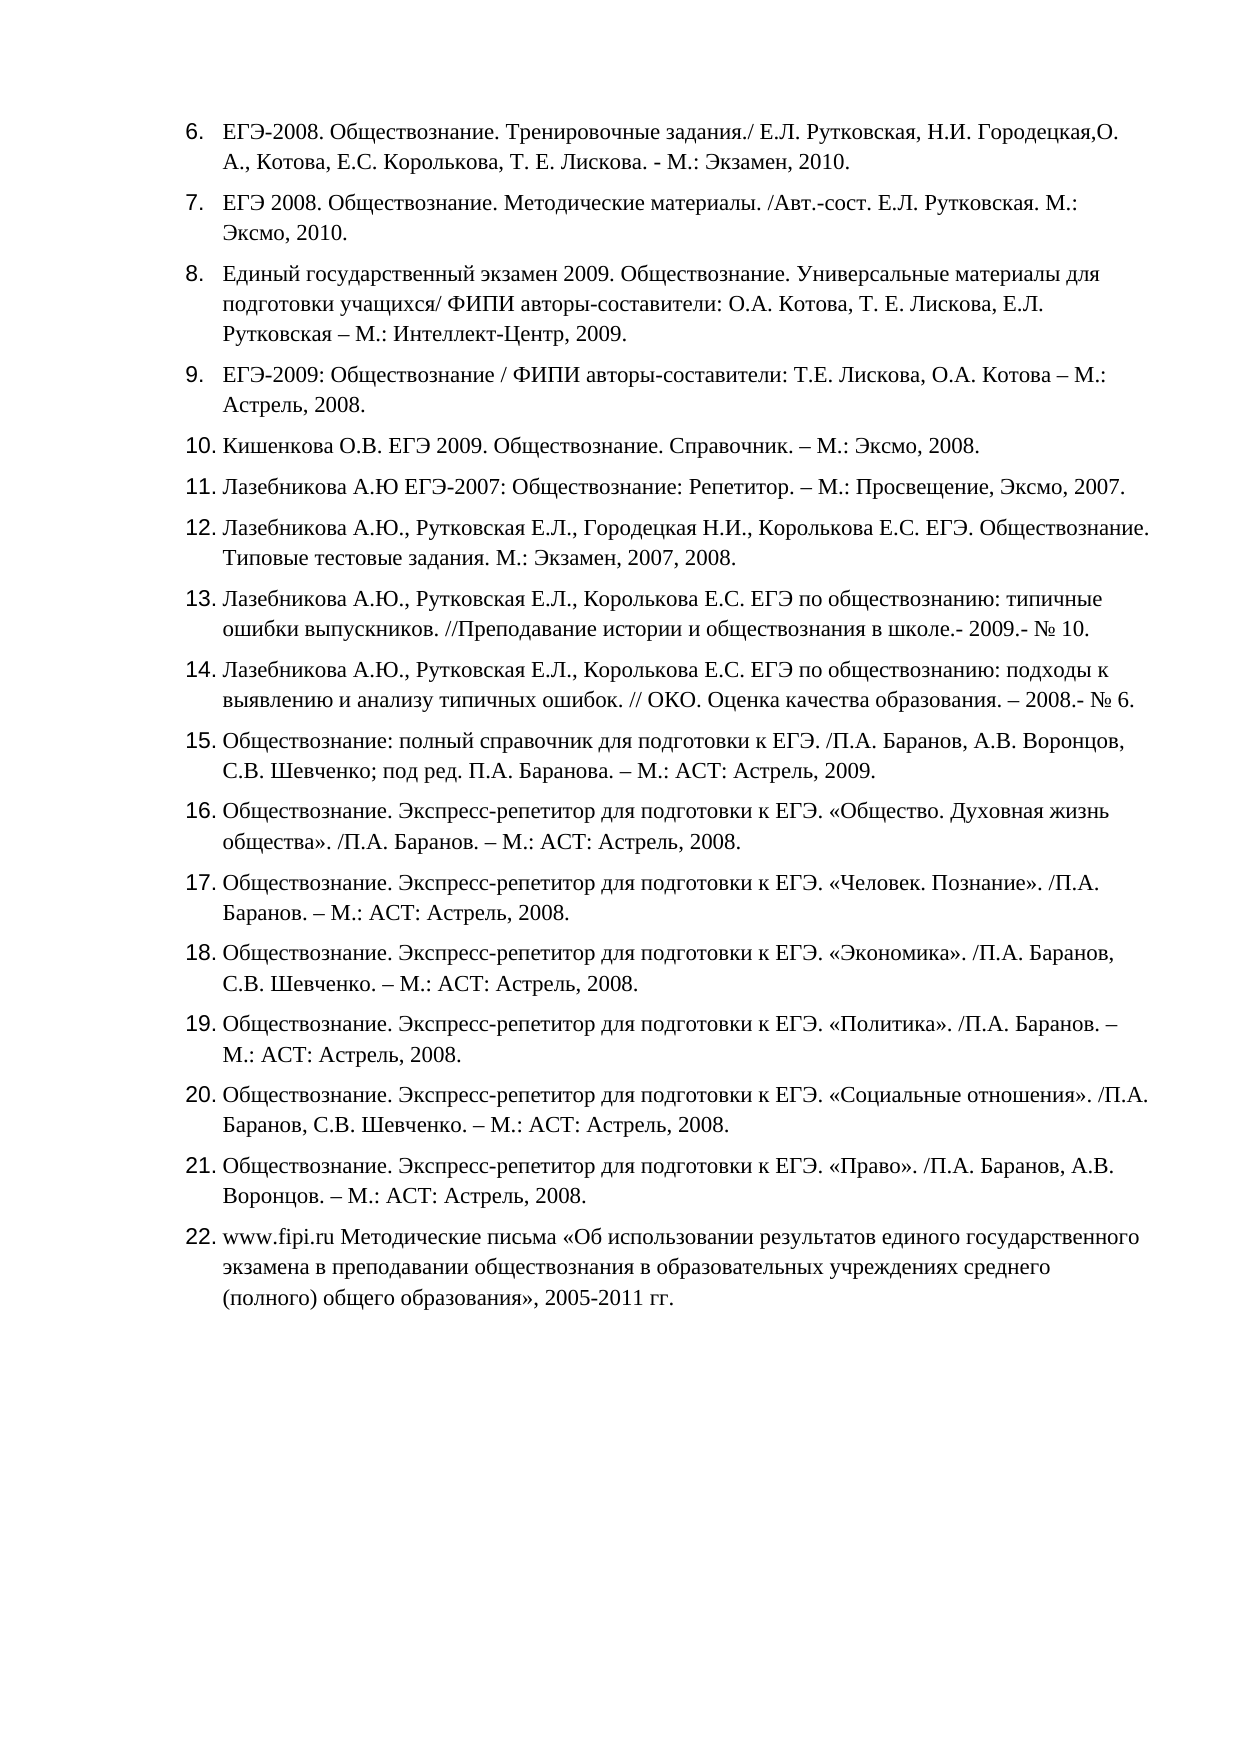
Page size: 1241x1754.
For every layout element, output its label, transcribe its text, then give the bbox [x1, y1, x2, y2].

list Обществознание. Экспресс-репетитор для подготовки к ЕГЭ. «Человек. Познание». /П.А. Баранов. – М.: АСТ: Астрель, 2008. [185, 868, 1152, 925]
list Лазебникова А.Ю ЕГЭ-2007: Обществознание: Репетитор. – М.: Просвещение, Эксмо, 2007. [185, 473, 1152, 499]
list Единый государственный экзамен 2009. Обществознание. Универсальные материалы для подготовки учащихся/ ФИПИ авторы-составители: О.А. Котова, Т. Е. Лискова, Е.Л. Рутковская – М.: Интеллект-Центр, 2009. [185, 260, 1152, 347]
list Кишенкова О.В. ЕГЭ 2009. Обществознание. Справочник. – М.: Эксмо, 2008. [185, 432, 1152, 458]
list Обществознание. Экспресс-репетитор для подготовки к ЕГЭ. «Политика». /П.А. Баранов. – М.: АСТ: Астрель, 2008. [185, 1010, 1152, 1067]
list Обществознание. Экспресс-репетитор для подготовки к ЕГЭ. «Социальные отношения». /П.А. Баранов, С.В. Шевченко. – М.: АСТ: Астрель, 2008. [185, 1081, 1152, 1138]
list Обществознание. Экспресс-репетитор для подготовки к ЕГЭ. «Общество. Духовная жизнь общества». /П.А. Баранов. – М.: АСТ: Астрель, 2008. [185, 797, 1152, 854]
list Обществознание. Экспресс-репетитор для подготовки к ЕГЭ. «Экономика». /П.А. Баранов, С.В. Шевченко. – М.: АСТ: Астрель, 2008. [185, 939, 1152, 996]
list ЕГЭ 2008. Обществознание. Методические материалы. /Авт.-сост. Е.Л. Рутковская. М.: Эксмо, 2010. [185, 189, 1152, 246]
list Обществознание: полный справочник для подготовки к ЕГЭ. /П.А. Баранов, А.В. Воронцов, С.В. Шевченко; под ред. П.А. Баранова. – М.: АСТ: Астрель, 2009. [185, 727, 1152, 783]
list www.fipi.ru Методические письма «Об использовании результатов единого государственного экзамена в преподавании обществознания в образовательных учреждениях среднего (полного) общего образования», 2005-2011 гг. [185, 1223, 1152, 1310]
list ЕГЭ-2008. Обществознание. Тренировочные задания./ Е.Л. Рутковская, Н.И. Городецкая,О. А., Котова, Е.С. Королькова, Т. Е. Лискова. - М.: Экзамен, 2010. [185, 118, 1152, 175]
list Лазебникова А.Ю., Рутковская Е.Л., Королькова Е.С. ЕГЭ по обществознанию: типичные ошибки выпускников. //Преподавание истории и обществознания в школе.- 2009.- № 10. [185, 585, 1152, 641]
list Лазебникова А.Ю., Рутковская Е.Л., Королькова Е.С. ЕГЭ по обществознанию: подходы к выявлению и анализу типичных ошибок. // ОКО. Оценка качества образования. – 2008.- № 6. [185, 656, 1152, 712]
list Лазебникова А.Ю., Рутковская Е.Л., Городецкая Н.И., Королькова Е.С. ЕГЭ. Обществознание. Типовые тестовые задания. М.: Экзамен, 2007, 2008. [185, 514, 1152, 570]
list ЕГЭ-2009: Обществознание / ФИПИ авторы-составители: Т.Е. Лискова, О.А. Котова – М.: Астрель, 2008. [185, 361, 1152, 418]
list Обществознание. Экспресс-репетитор для подготовки к ЕГЭ. «Право». /П.А. Баранов, А.В. Воронцов. – М.: АСТ: Астрель, 2008. [185, 1152, 1152, 1209]
